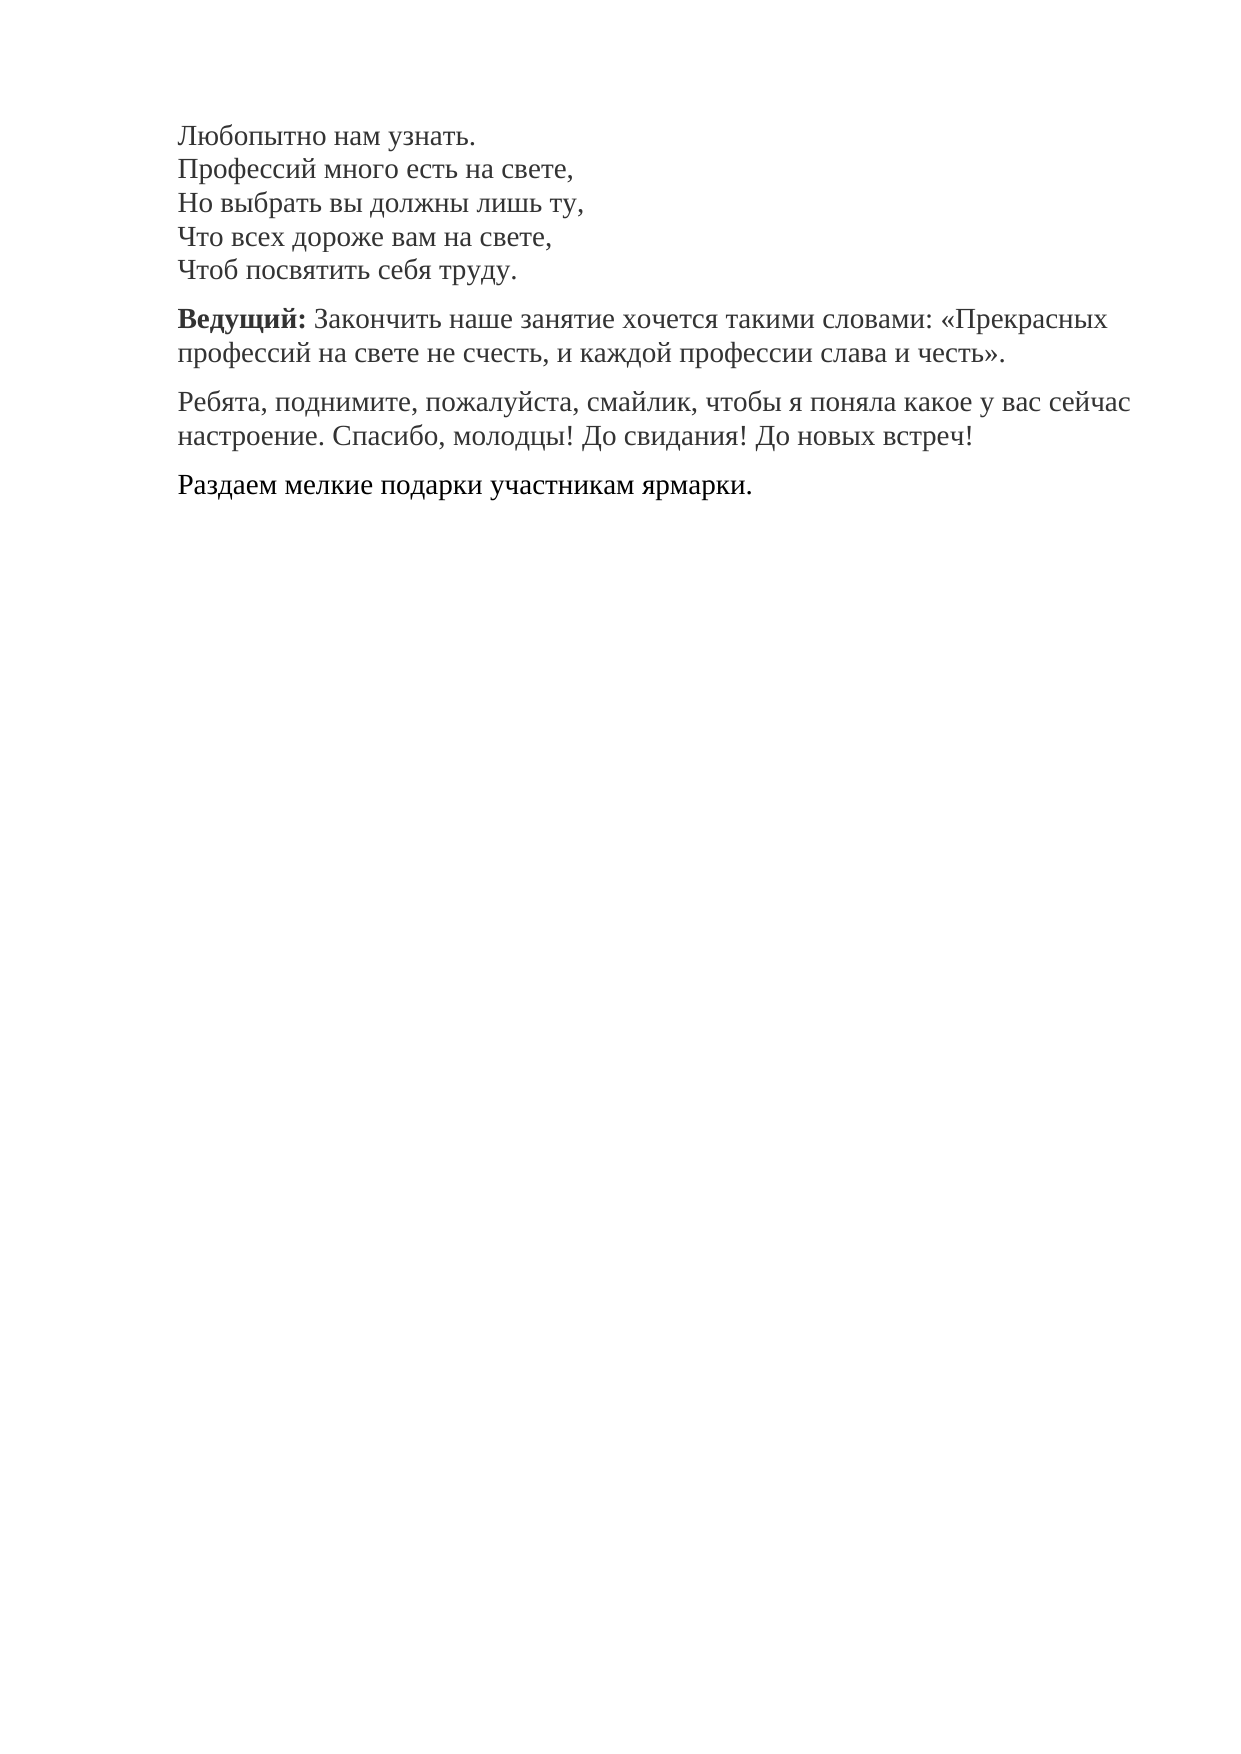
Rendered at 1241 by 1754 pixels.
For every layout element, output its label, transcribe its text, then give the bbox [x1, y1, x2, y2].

text Ребята, поднимите, пожалуйста, смайлик, чтобы я поняла какое у вас сейчас настроение. Спасибо, молодцы! До свидания! До новых встреч! [177, 384, 1152, 451]
text Раздаем мелкие подарки участникам ярмарки. [177, 467, 1152, 500]
text Ведущий: Закончить наше занятие хочется такими словами: «Прекрасных профессий на свете не счесть, и каждой профессии слава и честь». [177, 301, 1152, 368]
